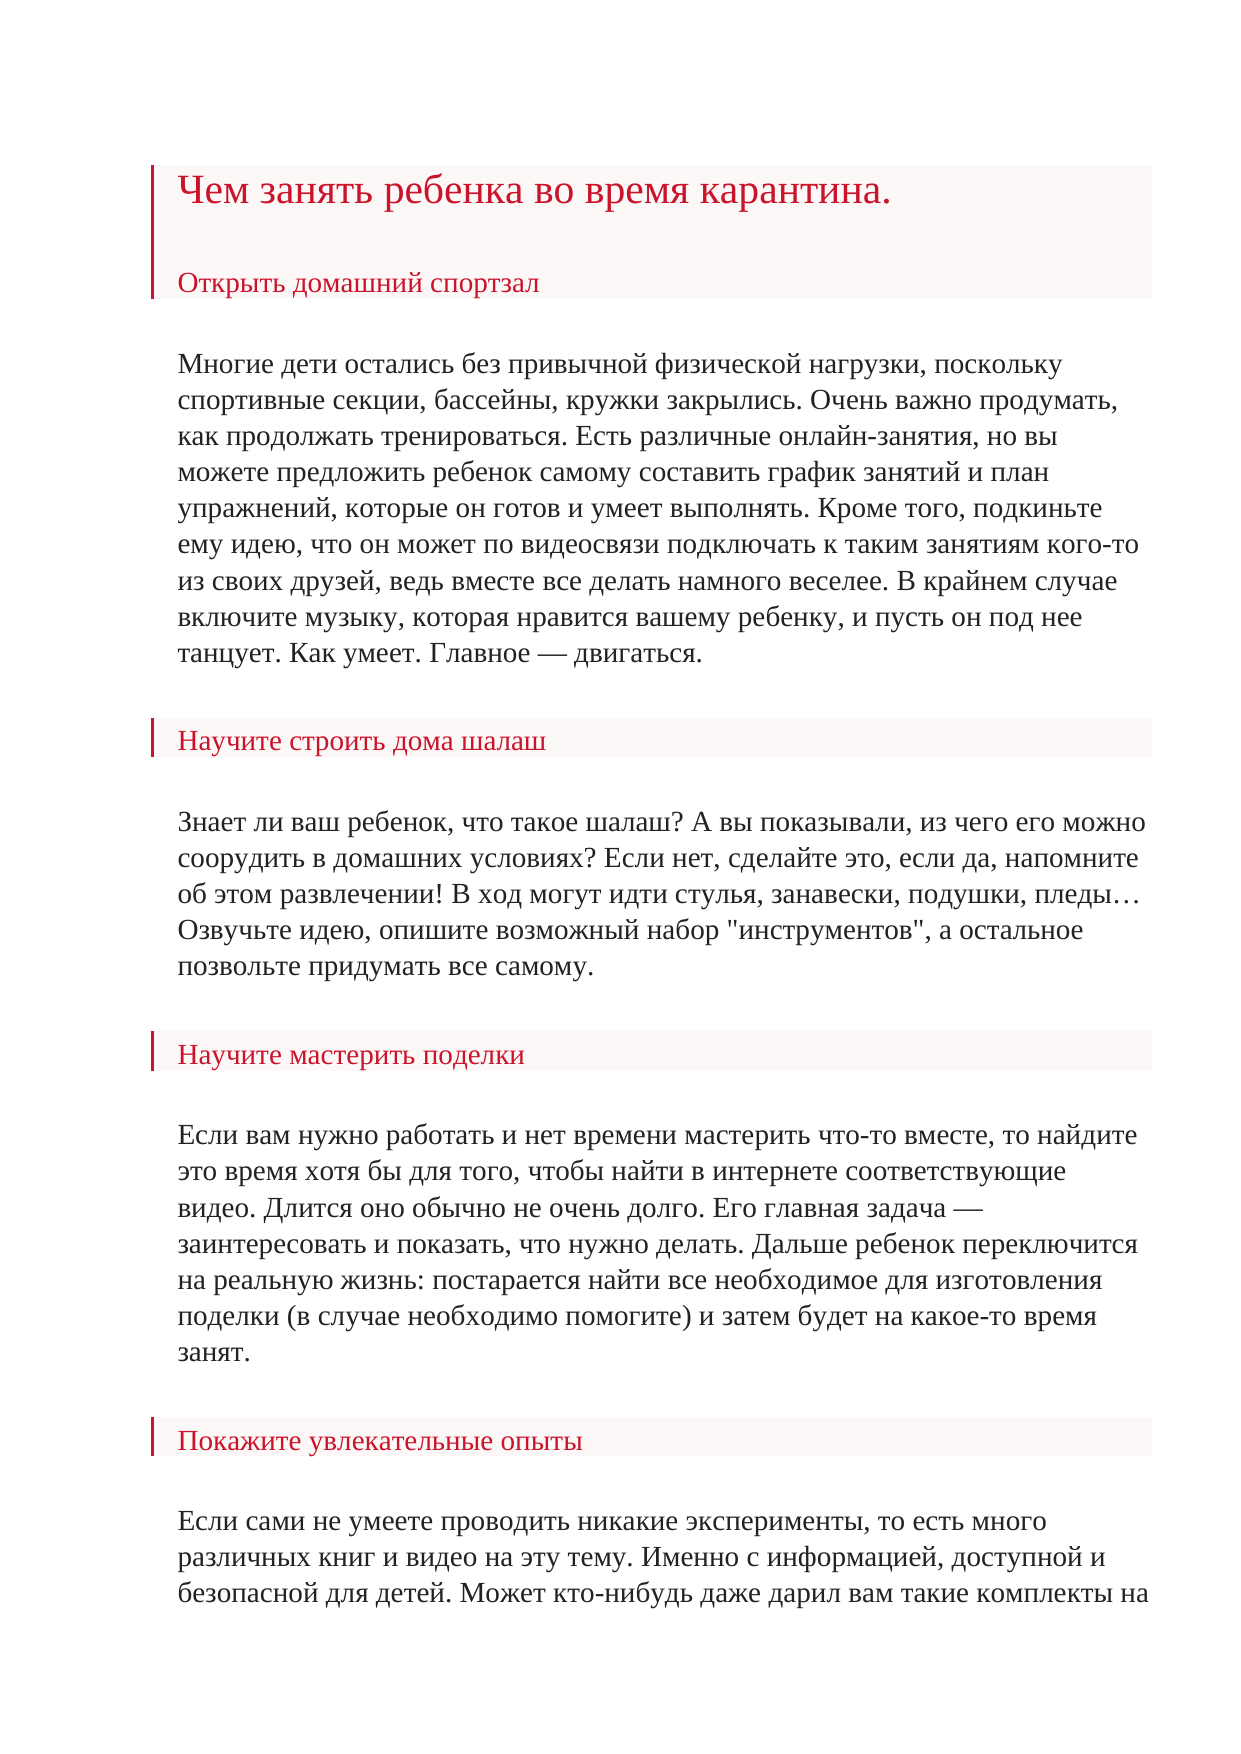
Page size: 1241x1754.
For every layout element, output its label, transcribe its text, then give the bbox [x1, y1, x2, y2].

text Многие дети остались без привычной физической нагрузки, поскольку спортивные секции, бассейны, кружки закрылись. Очень важно продумать, как продолжать тренироваться. Есть различные онлайн-занятия, но вы можете предложить ребенок самому составить график занятий и план упражнений, которые он готов и умеет выполнять. Кроме того, подкиньте ему идею, что он может по видеосвязи подключать к таким занятиям кого-то из своих друзей, ведь вместе все делать намного веселее. В крайнем случае включите музыку, которая нравится вашему ребенку, и пусть он под нее танцует. Как умеет. Главное — двигаться. [177, 346, 1152, 668]
text Знает ли ваш ребенок, что такое шалаш? А вы показывали, из чего его можно соорудить в домашних условиях? Если нет, сделайте это, если да, напомните об этом развлечении! В ход могут идти стулья, занавески, подушки, пледы… Озвучьте идею, опишите возможный набор "инструментов", а остальное позвольте придумать все самому. [177, 804, 1152, 982]
text Чем занять ребенка во время карантина. [154, 165, 1152, 213]
subtitle Научите строить дома шалаш [154, 718, 1152, 757]
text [177, 1503, 1152, 1609]
text Открыть домашний спортзал [154, 260, 1152, 299]
subtitle Научите мастерить поделки [154, 1031, 1152, 1071]
subtitle Покажите увлекательные опыты [154, 1417, 1152, 1456]
text Если вам нужно работать и нет времени мастерить что-то вместе, то найдите это время хотя бы для того, чтобы найти в интернете соответствующие видео. Длится оно обычно не очень долго. Его главная задача — заинтересовать и показать, что нужно делать. Дальше ребенок переключится на реальную жизнь: постарается найти все необходимое для изготовления поделки (в случае необходимо помогите) и затем будет на какое-то время занят. [177, 1117, 1152, 1368]
